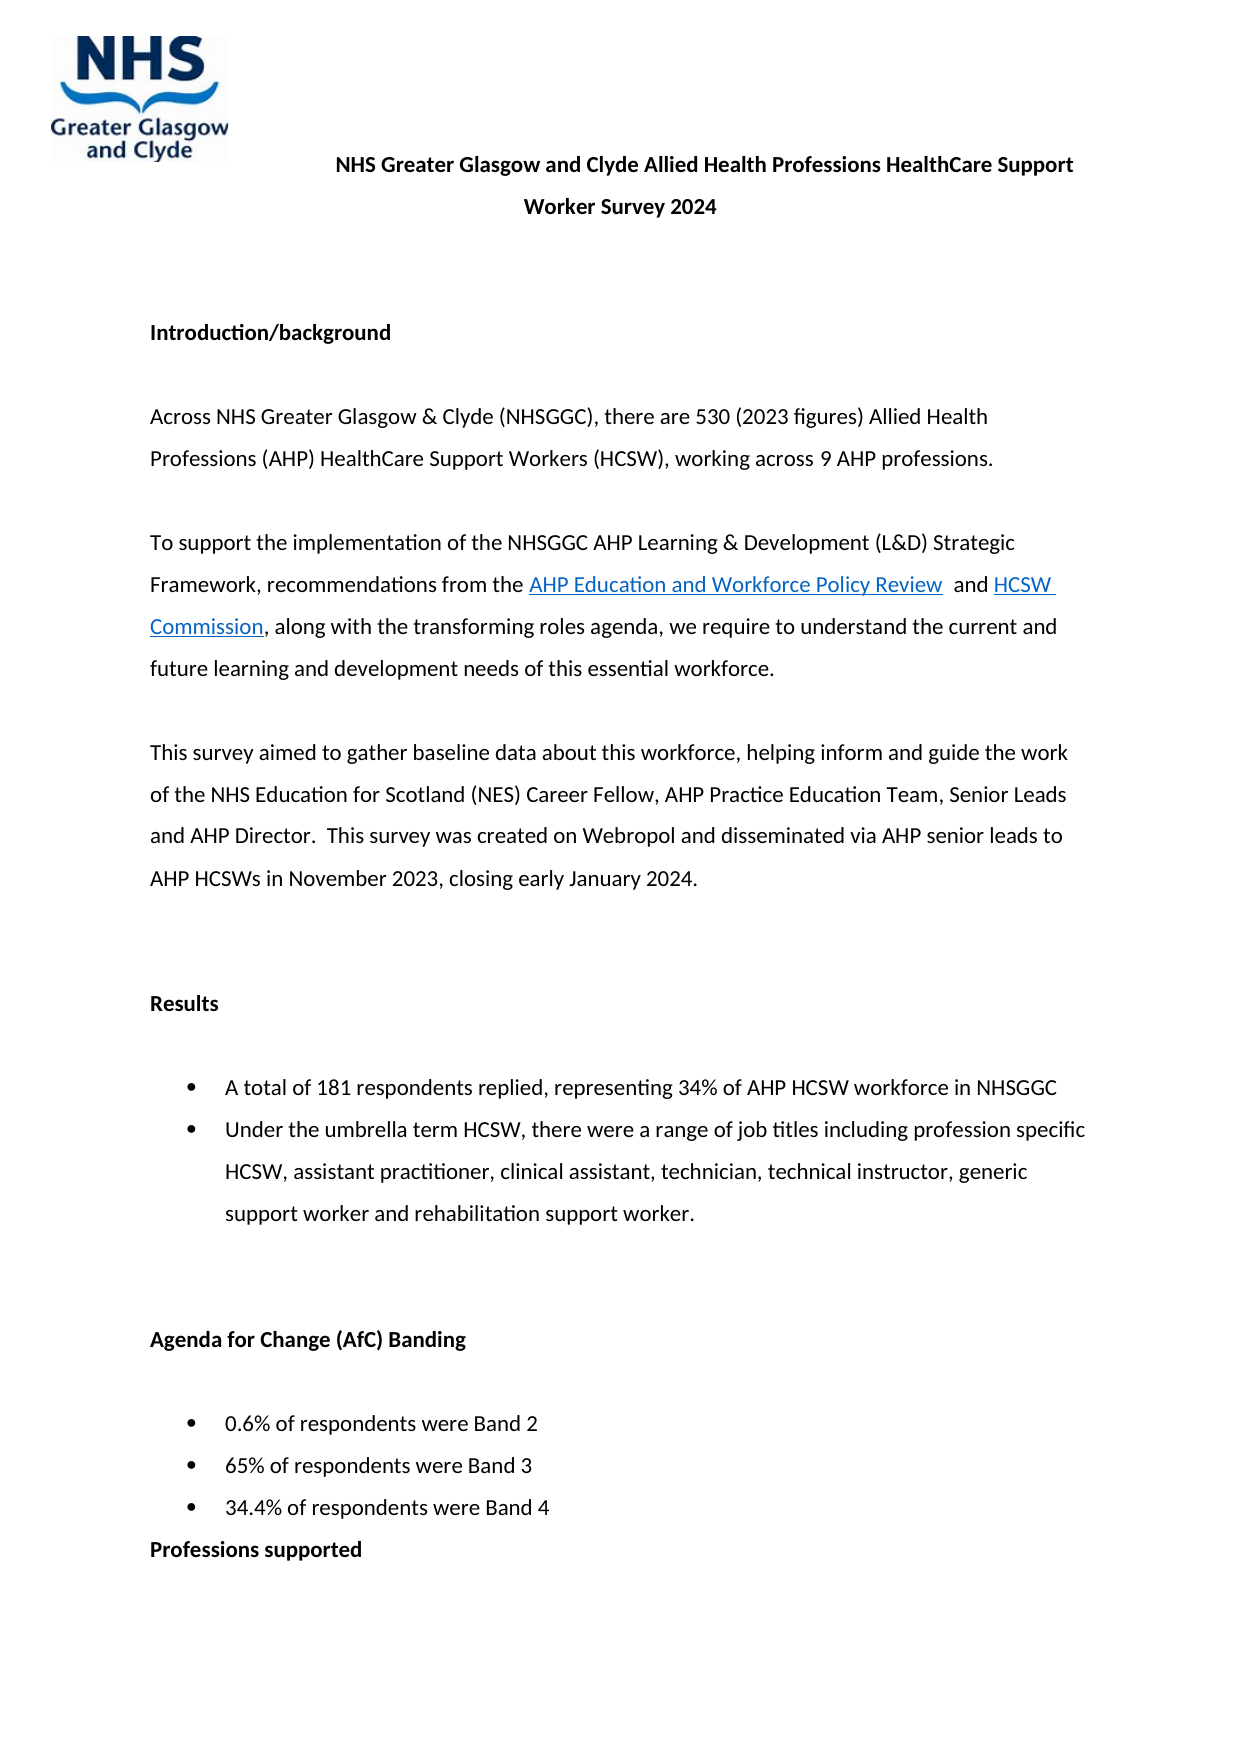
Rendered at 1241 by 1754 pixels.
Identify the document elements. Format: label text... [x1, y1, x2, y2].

list 65% of respondents were Band 3 [187, 1451, 1090, 1479]
text This survey aimed to gather baseline data about this workforce, helping inform and guide the work of the NHS Education for Scotland (NES) Career Fellow, AHP Practice Education Team, Senior Leads and AHP Director. This survey was created on Webropol and disseminated via AHP senior leads to AHP HCSWs in November 2023, closing early January 2024. [150, 738, 1090, 892]
text To support the implementation of the NHSGGC AHP Learning & Development (L&D) Strategic Framework, recommendations from the AHP Education and Workforce Policy Review and HCSW Commission, along with the transforming roles agenda, we require to understand the current and future learning and development needs of this essential workforce. [150, 528, 1090, 682]
text Results [150, 989, 1090, 1018]
picture [51, 36, 229, 162]
list 34.4% of respondents were Band 4 [187, 1493, 1090, 1521]
text NHS Greater Glasgow and Clyde Allied Health Professions HealthCare Support Worker Survey 2024 [150, 150, 1090, 220]
list 0.6% of respondents were Band 2 [187, 1409, 1090, 1437]
text Agenda for Change (AfC) Banding [150, 1325, 1090, 1353]
text Professions supported [150, 1535, 1090, 1563]
list Under the umbrella term HCSW, there were a range of job titles including profession specific HCSW, assistant practitioner, clinical assistant, technician, technical instructor, generic support worker and rehabilitation support worker. [187, 1116, 1090, 1227]
list A total of 181 respondents replied, representing 34% of AHP HCSW workforce in NHSGGC [187, 1073, 1090, 1102]
text Across NHS Greater Glasgow & Clyde (NHSGGC), there are 530 (2023 figures) Allied Health Professions (AHP) HealthCare Support Workers (HCSW), working across 9 AHP professions. [150, 402, 1090, 472]
text Introduction/background [150, 318, 1090, 346]
